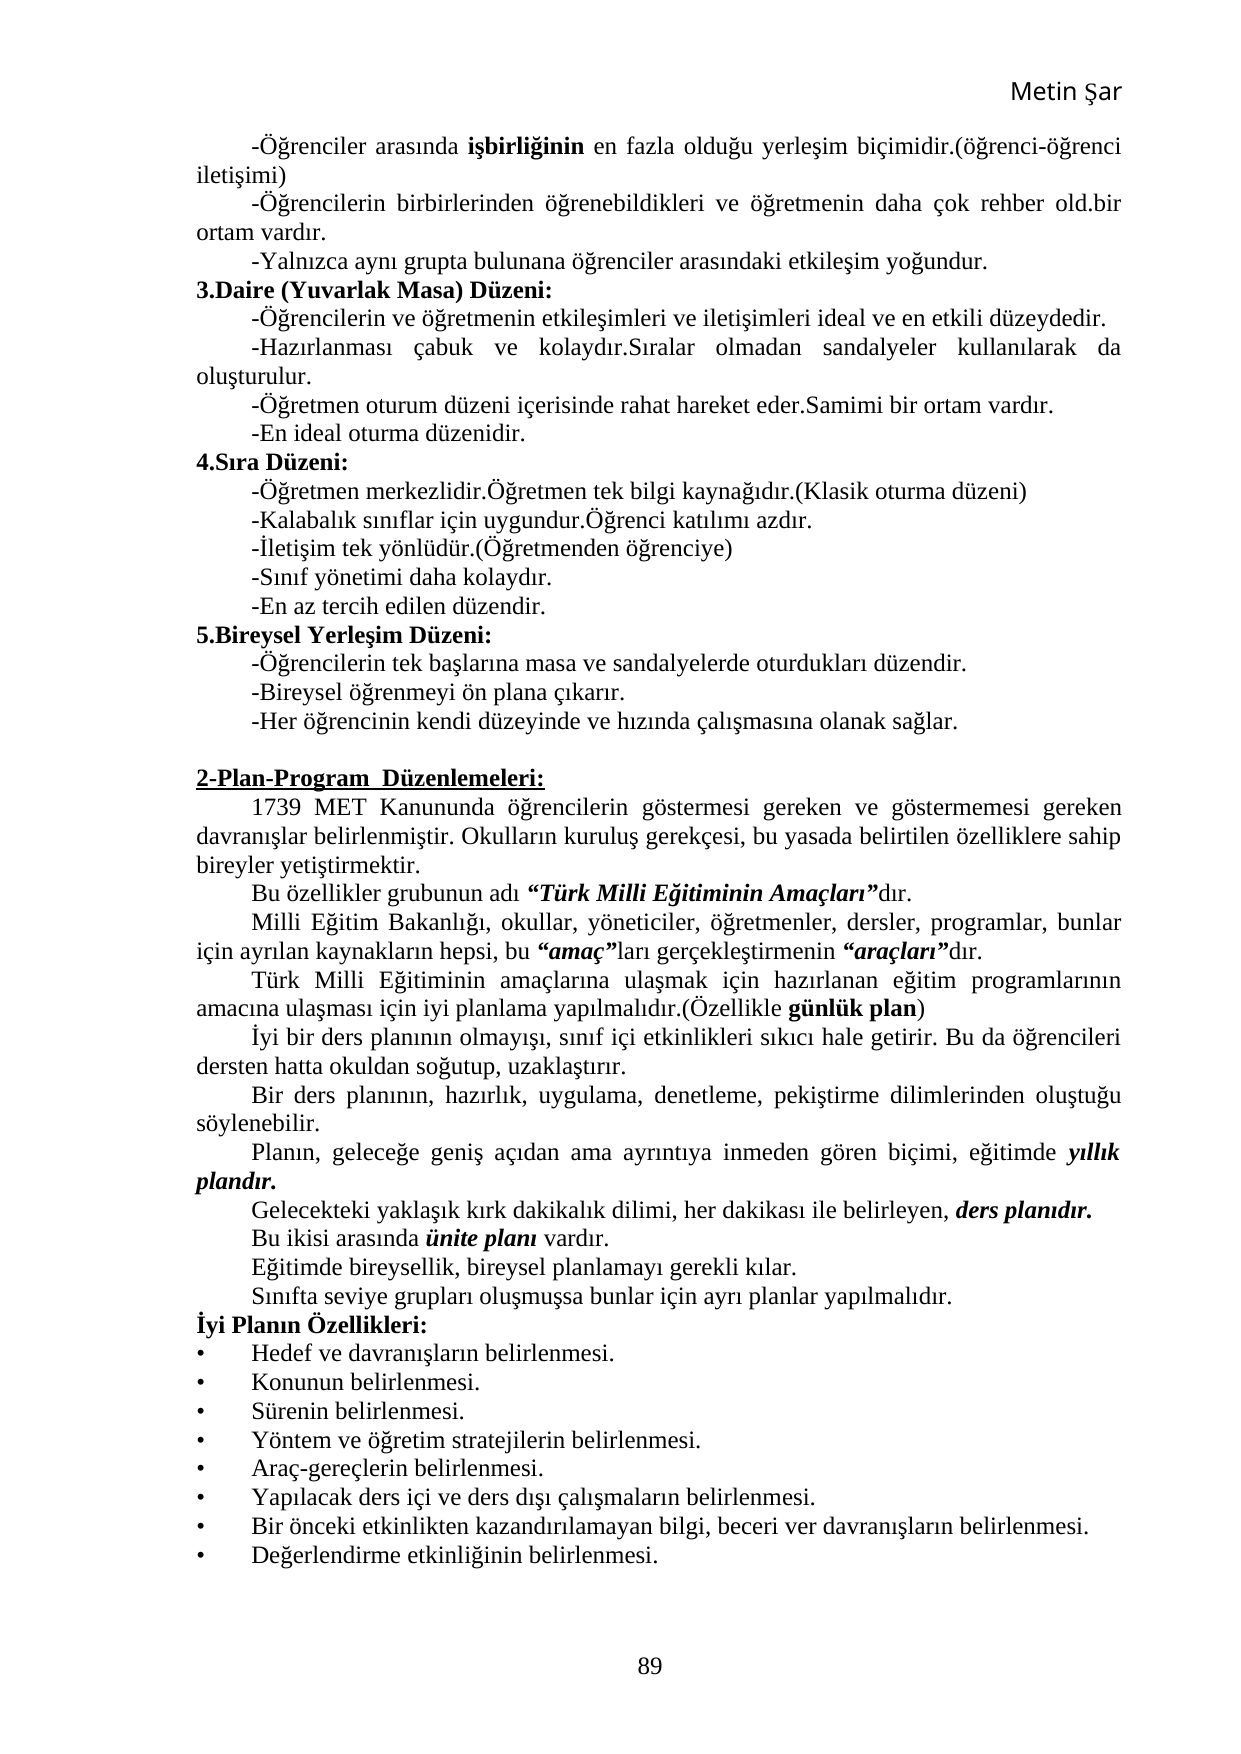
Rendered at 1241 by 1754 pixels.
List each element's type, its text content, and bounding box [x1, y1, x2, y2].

text 4.Sıra Düzeni: [196, 447, 1122, 476]
text Türk Milli Eğitiminin amaçlarına ulaşmak için hazırlanan eğitim programlarının amacına ulaşması için iyi planlama yapılmalıdır.(Özellikle günlük plan) [196, 965, 1122, 1022]
list Değerlendirme etkinliğinin belirlenmesi. [196, 1540, 1122, 1568]
text Milli Eğitim Bakanlığı, okullar, yöneticiler, öğretmenler, dersler, programlar, bunlar için ayrılan kaynakların hepsi, bu “amaç”ları gerçekleştirmenin “araçları”dır. [196, 907, 1122, 965]
text -İletişim tek yönlüdür.(Öğretmenden öğrenciye) [196, 533, 1122, 562]
list Bir önceki etkinlikten kazandırılamayan bilgi, beceri ver davranışların belirlenmesi. [196, 1511, 1122, 1540]
text Sınıfta seviye grupları oluşmuşsa bunlar için ayrı planlar yapılmalıdır. [196, 1281, 1122, 1310]
list Konunun belirlenmesi. [196, 1367, 1122, 1396]
list Hedef ve davranışların belirlenmesi. [196, 1338, 1122, 1367]
text -Hazırlanması çabuk ve kolaydır.Sıralar olmadan sandalyeler kullanılarak da oluşturulur. [196, 332, 1122, 390]
text -Öğretmen oturum düzeni içerisinde rahat hareket eder.Samimi bir ortam vardır. [196, 390, 1122, 418]
list Sürenin belirlenmesi. [196, 1396, 1122, 1425]
text 1739 MET Kanununda öğrencilerin göstermesi gereken ve göstermemesi gereken davranışlar belirlenmiştir. Okulların kuruluş gerekçesi, bu yasada belirtilen özelliklere sahip bireyler yetiştirmektir. [196, 792, 1122, 878]
list Yöntem ve öğretim stratejilerin belirlenmesi. [196, 1425, 1122, 1453]
text 2-Plan-Program Düzenlemeleri: [196, 763, 1122, 792]
text -Kalabalık sınıflar için uygundur.Öğrenci katılımı azdır. [196, 505, 1122, 533]
text -Öğrenciler arasında işbirliğinin en fazla olduğu yerleşim biçimidir.(öğrenci-öğrenci iletişimi) [196, 131, 1122, 188]
text İyi bir ders planının olmayışı, sınıf içi etkinlikleri sıkıcı hale getirir. Bu da öğrencileri dersten hatta okuldan soğutup, uzaklaştırır. [196, 1022, 1122, 1080]
text -Öğrencilerin tek başlarına masa ve sandalyelerde oturdukları düzendir. [196, 648, 1122, 677]
list Yapılacak ders içi ve ders dışı çalışmaların belirlenmesi. [196, 1482, 1122, 1511]
text Gelecekteki yaklaşık kırk dakikalık dilimi, her dakikası ile belirleyen, ders planıdır. [196, 1195, 1122, 1223]
text -Her öğrencinin kendi düzeyinde ve hızında çalışmasına olanak sağlar. [196, 706, 1122, 735]
text Bu ikisi arasında ünite planı vardır. [196, 1223, 1122, 1252]
list Araç-gereçlerin belirlenmesi. [196, 1453, 1122, 1482]
text Planın, geleceğe geniş açıdan ama ayrıntıya inmeden gören biçimi, eğitimde yıllık plandır. [196, 1137, 1122, 1195]
text -Öğrencilerin ve öğretmenin etkileşimleri ve iletişimleri ideal ve en etkili düzeydedir. [196, 303, 1122, 332]
text Eğitimde bireysellik, bireysel planlamayı gerekli kılar. [196, 1252, 1122, 1281]
text -Bireysel öğrenmeyi ön plana çıkarır. [196, 677, 1122, 706]
text 5.Bireysel Yerleşim Düzeni: [196, 620, 1122, 648]
text İyi Planın Özellikleri: [196, 1310, 1122, 1338]
text Bir ders planının, hazırlık, uygulama, denetleme, pekiştirme dilimlerinden oluştuğu söylenebilir. [196, 1080, 1122, 1137]
text -Öğrencilerin birbirlerinden öğrenebildikleri ve öğretmenin daha çok rehber old.bir ortam vardır. [196, 188, 1122, 246]
text -En ideal oturma düzenidir. [196, 418, 1122, 447]
text Bu özellikler grubunun adı “Türk Milli Eğitiminin Amaçları”dır. [196, 878, 1122, 907]
text -Öğretmen merkezlidir.Öğretmen tek bilgi kaynağıdır.(Klasik oturma düzeni) [196, 476, 1122, 505]
text -Sınıf yönetimi daha kolaydır. [196, 562, 1122, 591]
text 3.Daire (Yuvarlak Masa) Düzeni: [196, 275, 1122, 303]
text -Yalnızca aynı grupta bulunana öğrenciler arasındaki etkileşim yoğundur. [196, 246, 1122, 275]
text -En az tercih edilen düzendir. [196, 591, 1122, 620]
